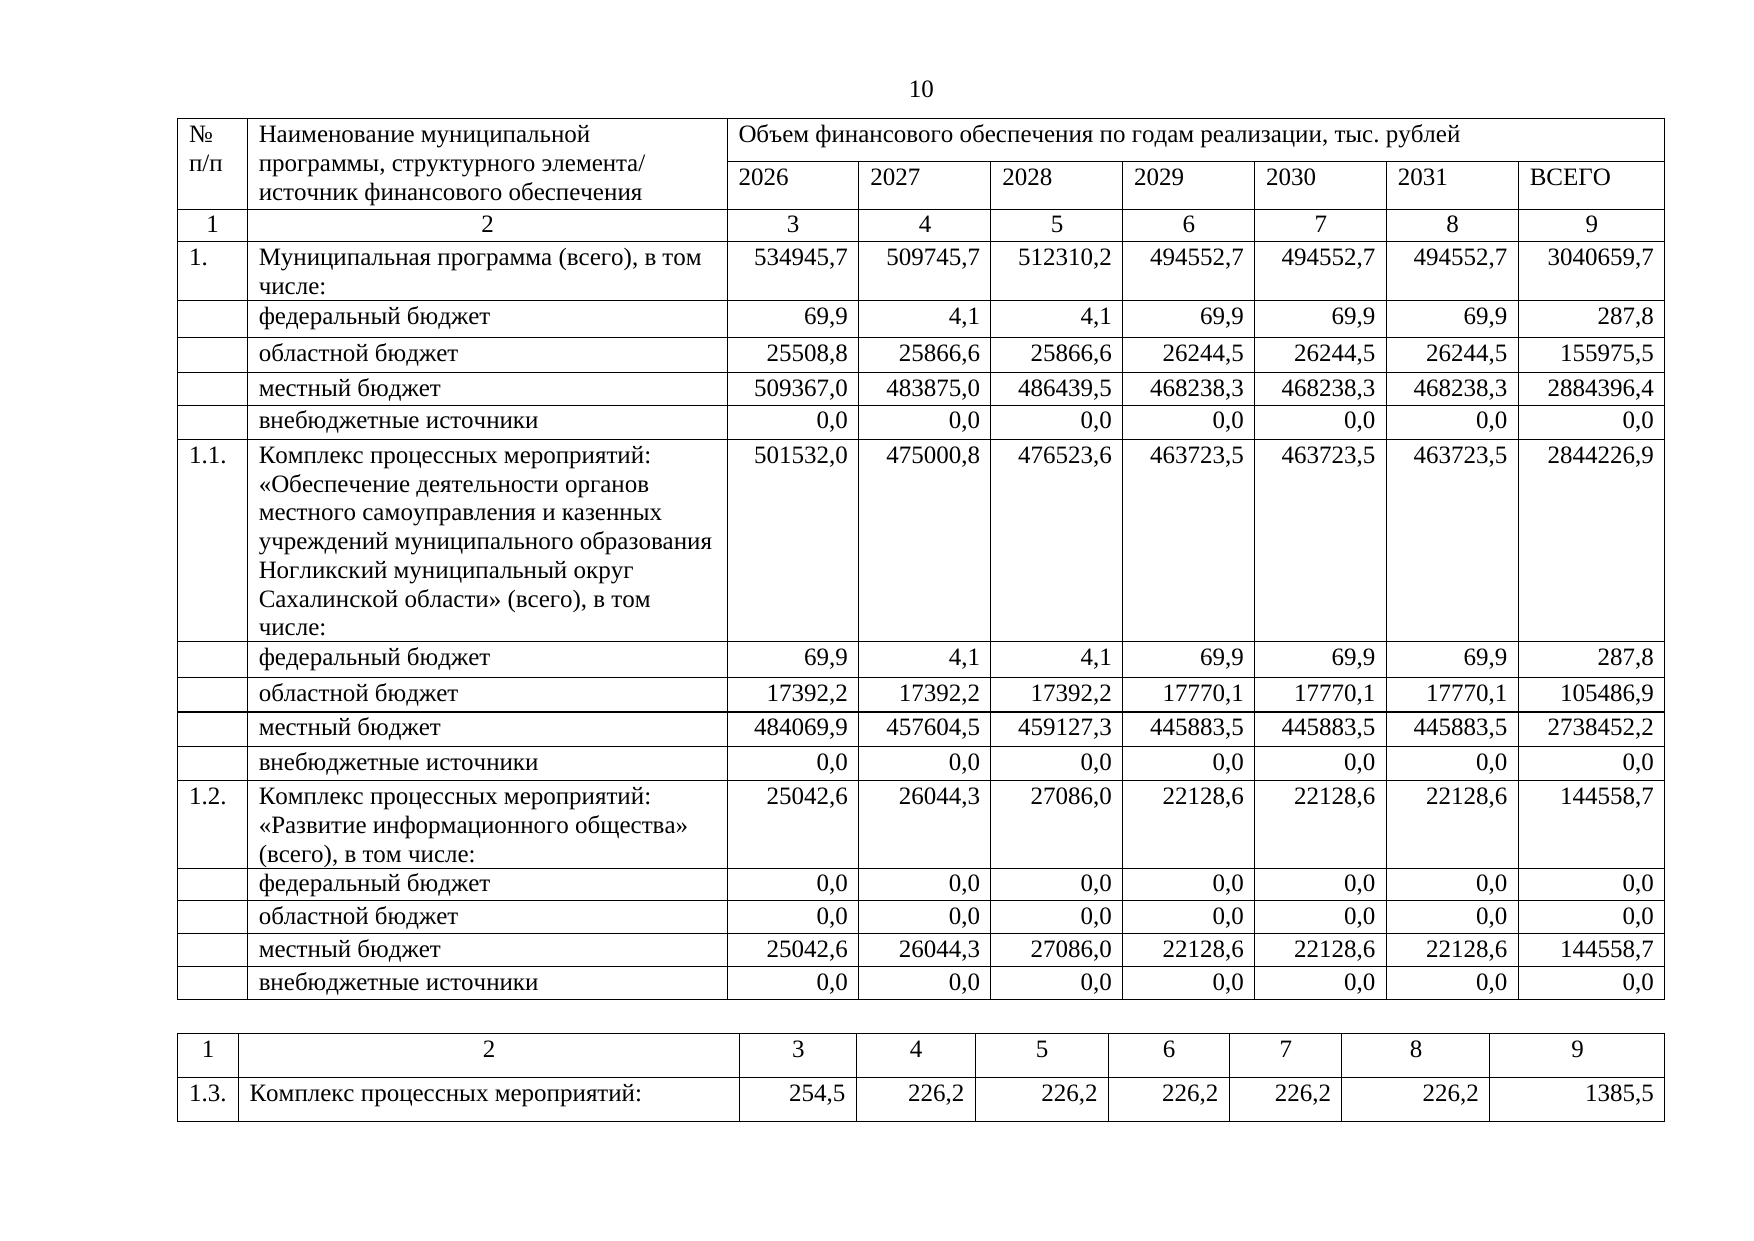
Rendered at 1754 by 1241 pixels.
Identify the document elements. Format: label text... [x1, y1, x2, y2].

table_cell 22128,6 [1387, 934, 1518, 966]
table_cell 69,9 [1387, 301, 1518, 337]
table_cell 22128,6 [1255, 934, 1386, 966]
table_cell 155975,5 [1519, 338, 1664, 372]
table_cell 69,9 [1255, 642, 1386, 677]
table_cell областной бюджет [248, 901, 727, 933]
table_cell 25042,6 [728, 781, 858, 867]
table_cell 0,0 [859, 901, 990, 933]
table_header 7 [1230, 1034, 1341, 1077]
table_header 1 [178, 1034, 238, 1077]
table_cell 512310,2 [991, 242, 1122, 300]
table_cell 459127,3 [991, 713, 1122, 746]
table_cell 287,8 [1519, 301, 1664, 337]
table_cell 0,0 [1255, 967, 1386, 999]
table_cell 0,0 [859, 406, 990, 439]
table_cell 0,0 [1387, 967, 1518, 999]
table_cell 0,0 [728, 869, 858, 900]
table_cell 0,0 [728, 901, 858, 933]
table_cell [178, 869, 247, 900]
table_cell областной бюджет [248, 678, 727, 711]
table_cell 4,1 [859, 301, 990, 337]
table_cell 0,0 [1519, 967, 1664, 999]
table_cell 0,0 [859, 869, 990, 900]
table_cell 69,9 [1255, 301, 1386, 337]
table_cell 2738452,2 [1519, 713, 1664, 746]
table_cell 509367,0 [728, 373, 858, 404]
table_cell 22128,6 [1255, 781, 1386, 867]
table_cell 144558,7 [1519, 781, 1664, 867]
table_cell 468238,3 [1123, 373, 1254, 404]
table_cell внебюджетные источники [248, 967, 727, 999]
table_cell [178, 934, 247, 966]
table_cell [178, 901, 247, 933]
table_cell 4,1 [859, 642, 990, 677]
table_cell федеральный бюджет [248, 869, 727, 900]
table_cell 27086,0 [991, 781, 1122, 867]
table_cell 457604,5 [859, 713, 990, 746]
table_cell областной бюджет [248, 338, 727, 372]
table_cell 25042,6 [728, 934, 858, 966]
table_cell 534945,7 [728, 242, 858, 300]
table_cell 475000,8 [859, 440, 990, 641]
table_cell Комплекс процессных мероприятий: «Обеспечение деятельности органов местного самоуправления и казенных учреждений муниципального образования Ногликский муниципальный округ Сахалинской области» (всего), в том числе: [248, 440, 727, 641]
table_cell [178, 373, 247, 404]
table_cell местный бюджет [248, 934, 727, 966]
table_cell 69,9 [728, 301, 858, 337]
table_cell 254,5 [740, 1078, 856, 1121]
table_cell местный бюджет [248, 713, 727, 746]
table_cell [178, 967, 247, 999]
table_cell 17392,2 [728, 678, 858, 711]
table_cell 0,0 [728, 967, 858, 999]
table_cell [178, 747, 247, 780]
table_cell федеральный бюджет [248, 642, 727, 677]
table_cell 4 [859, 210, 990, 241]
table_cell 4,1 [991, 301, 1122, 337]
table_header 2 [239, 1034, 739, 1077]
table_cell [239, 1078, 739, 1121]
table_cell 26244,5 [1387, 338, 1518, 372]
table_cell 287,8 [1519, 642, 1664, 677]
table_cell 17770,1 [1123, 678, 1254, 711]
table_cell 445883,5 [1387, 713, 1518, 746]
table_cell 0,0 [1123, 967, 1254, 999]
table_cell 0,0 [1255, 406, 1386, 439]
table_header 5 [976, 1034, 1108, 1077]
table_cell 463723,5 [1123, 440, 1254, 641]
table_cell внебюджетные источники [248, 747, 727, 780]
table_cell 0,0 [1123, 901, 1254, 933]
table_cell 445883,5 [1255, 713, 1386, 746]
table_cell 69,9 [1387, 642, 1518, 677]
table_cell [178, 338, 247, 372]
table_cell № п/п [178, 119, 247, 208]
table_cell 25866,6 [991, 338, 1122, 372]
table_cell 468238,3 [1255, 373, 1386, 404]
table_cell 226,2 [857, 1078, 975, 1121]
table_cell 0,0 [1255, 747, 1386, 780]
table_cell 226,2 [1230, 1078, 1341, 1121]
table_cell федеральный бюджет [248, 301, 727, 337]
table_cell 0,0 [1387, 747, 1518, 780]
table_header 9 [1490, 1034, 1664, 1077]
table_cell ВСЕГО [1519, 162, 1664, 208]
table_cell 226,2 [1342, 1078, 1489, 1121]
table_cell [178, 406, 247, 439]
table_cell 8 [1387, 210, 1518, 241]
table_cell 486439,5 [991, 373, 1122, 404]
table_cell 0,0 [1519, 747, 1664, 780]
table_cell 3 [728, 210, 858, 241]
table_cell 2844226,9 [1519, 440, 1664, 641]
table_cell 0,0 [991, 901, 1122, 933]
table_cell [178, 713, 247, 746]
table_cell 26044,3 [859, 934, 990, 966]
table_cell Наименование муниципальной программы, структурного элемента/ источник финансового обеспечения [248, 119, 727, 208]
table_cell 2027 [859, 162, 990, 208]
table_cell 22128,6 [1123, 781, 1254, 867]
table_cell 463723,5 [1255, 440, 1386, 641]
table_cell 26244,5 [1255, 338, 1386, 372]
table_header 3 [740, 1034, 856, 1077]
table_cell 2028 [991, 162, 1122, 208]
table_cell 0,0 [1519, 901, 1664, 933]
table_cell 17770,1 [1387, 678, 1518, 711]
table_cell 226,2 [976, 1078, 1108, 1121]
table_header 6 [1109, 1034, 1229, 1077]
table_cell 509745,7 [859, 242, 990, 300]
table_cell 17392,2 [991, 678, 1122, 711]
table_cell 484069,9 [728, 713, 858, 746]
table_cell 463723,5 [1387, 440, 1518, 641]
table_cell 494552,7 [1387, 242, 1518, 300]
table_cell 0,0 [1255, 869, 1386, 900]
table_cell 0,0 [991, 967, 1122, 999]
table_cell 25508,8 [728, 338, 858, 372]
table_cell 476523,6 [991, 440, 1122, 641]
table_cell 22128,6 [1387, 781, 1518, 867]
table_cell 483875,0 [859, 373, 990, 404]
table_header 8 [1342, 1034, 1489, 1077]
table_cell 69,9 [728, 642, 858, 677]
table_cell 69,9 [1123, 301, 1254, 337]
table_cell 1.1. [178, 440, 247, 641]
table_cell Муниципальная программа (всего), в том числе: [248, 242, 727, 300]
table_cell 1. [178, 242, 247, 300]
table_cell 468238,3 [1387, 373, 1518, 404]
table_cell [178, 678, 247, 711]
table_cell 0,0 [1123, 869, 1254, 900]
table_cell [178, 301, 247, 337]
table_cell 27086,0 [991, 934, 1122, 966]
table_cell 2031 [1387, 162, 1518, 208]
table_cell 5 [991, 210, 1122, 241]
table_cell 0,0 [1519, 406, 1664, 439]
table_header 4 [857, 1034, 975, 1077]
table_cell 0,0 [1255, 901, 1386, 933]
table_cell 2884396,4 [1519, 373, 1664, 404]
table_cell внебюджетные источники [248, 406, 727, 439]
table_cell 2030 [1255, 162, 1386, 208]
table_cell 144558,7 [1519, 934, 1664, 966]
table_cell 0,0 [1519, 869, 1664, 900]
table_cell 226,2 [1109, 1078, 1229, 1121]
table_cell 0,0 [859, 967, 990, 999]
table_cell 3040659,7 [1519, 242, 1664, 300]
table_cell 22128,6 [1123, 934, 1254, 966]
table_cell 0,0 [991, 747, 1122, 780]
table_cell 494552,7 [1123, 242, 1254, 300]
table_cell [178, 642, 247, 677]
table_cell 69,9 [1123, 642, 1254, 677]
table_cell 1.2. [178, 781, 247, 867]
table_cell 494552,7 [1255, 242, 1386, 300]
table_cell 0,0 [1387, 406, 1518, 439]
table_cell 105486,9 [1519, 678, 1664, 711]
table_cell 6 [1123, 210, 1254, 241]
table_cell 0,0 [728, 406, 858, 439]
table_cell 2029 [1123, 162, 1254, 208]
table_cell 0,0 [859, 747, 990, 780]
table_cell 0,0 [728, 747, 858, 780]
table_cell 9 [1519, 210, 1664, 241]
table_cell 26044,3 [859, 781, 990, 867]
table_cell 0,0 [1123, 747, 1254, 780]
table_cell Объем финансового обеспечения по годам реализации, тыс. рублей [728, 119, 1664, 161]
table_cell 17770,1 [1255, 678, 1386, 711]
table_cell 0,0 [991, 869, 1122, 900]
table_cell 1385,5 [1490, 1078, 1664, 1121]
table_cell 4,1 [991, 642, 1122, 677]
table_cell 0,0 [1387, 901, 1518, 933]
table_cell 25866,6 [859, 338, 990, 372]
table_cell 2 [248, 210, 727, 241]
table_cell 1.3. [178, 1078, 238, 1121]
table_cell 0,0 [1123, 406, 1254, 439]
table_cell 0,0 [1387, 869, 1518, 900]
table_cell местный бюджет [248, 373, 727, 404]
table_cell Комплекс процессных мероприятий: «Развитие информационного общества» (всего), в том числе: [248, 781, 727, 867]
table_cell 1 [178, 210, 247, 241]
table_cell 0,0 [991, 406, 1122, 439]
table_cell 7 [1255, 210, 1386, 241]
table_cell 26244,5 [1123, 338, 1254, 372]
table_cell 445883,5 [1123, 713, 1254, 746]
table_cell 501532,0 [728, 440, 858, 641]
table_cell 2026 [728, 162, 858, 208]
table_cell 17392,2 [859, 678, 990, 711]
